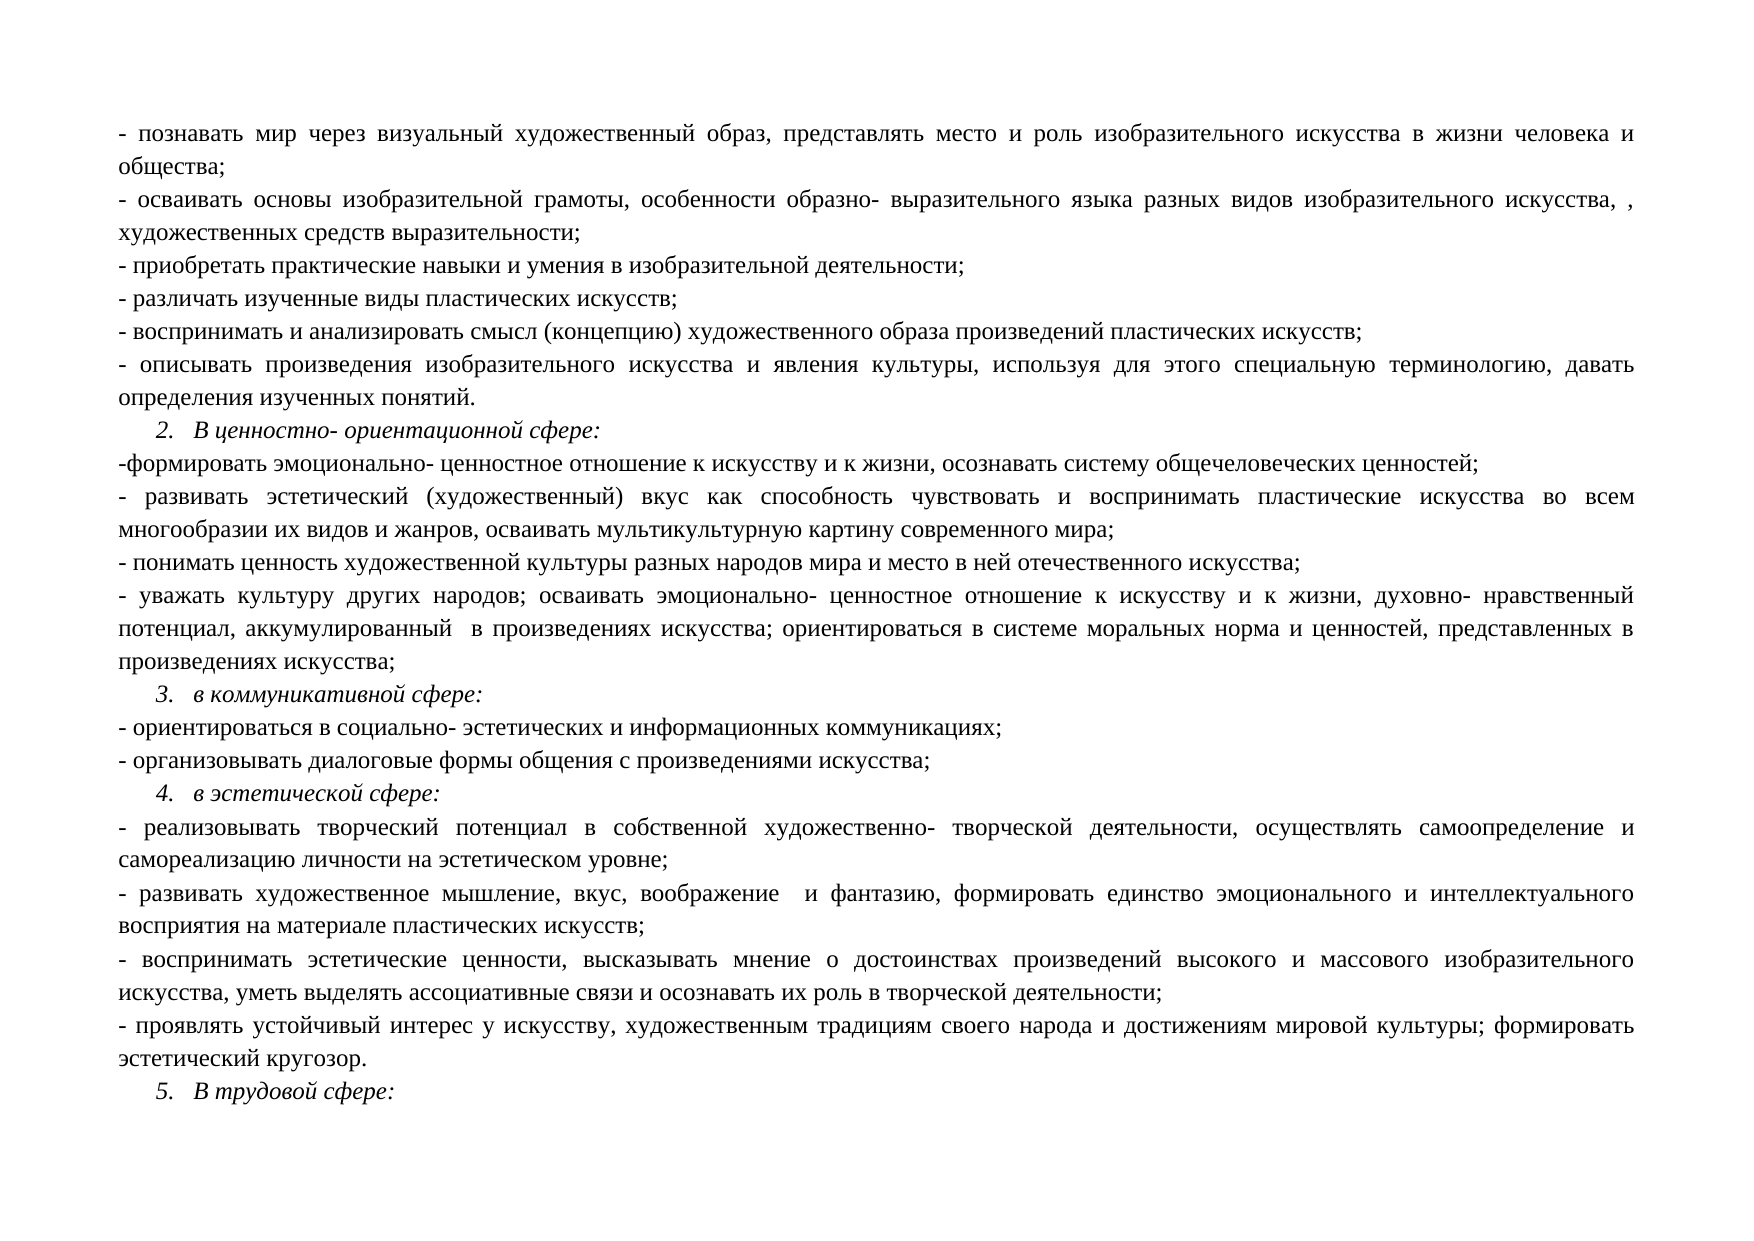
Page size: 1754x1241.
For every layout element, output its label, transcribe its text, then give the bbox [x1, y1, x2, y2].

list В ценностно- ориентационной сфере: [156, 415, 1636, 444]
text - воспринимать эстетические ценности, высказывать мнение о достоинствах произведений высокого и массового изобразительного искусства, уметь выделять ассоциативные связи и осознавать их роль в творческой деятельности; [118, 944, 1636, 1005]
text - уважать культуру других народов; осваивать эмоционально- ценностное отношение к искусству и к жизни, духовно- нравственный потенциал, аккумулированный в произведениях искусства; ориентироваться в системе моральных норма и ценностей, представленных в произведениях искусства; [118, 580, 1636, 675]
text - организовывать диалоговые формы общения с произведениями искусства; [118, 746, 1636, 774]
text -формировать эмоционально- ценностное отношение к искусству и к жизни, осознавать систему общечеловеческих ценностей; [118, 448, 1636, 477]
text - понимать ценность художественной культуры разных народов мира и место в ней отечественного искусства; [118, 547, 1636, 576]
text - осваивать основы изобразительной грамоты, особенности образно- выразительного языка разных видов изобразительного искусства, , художественных средств выразительности; [118, 184, 1636, 246]
text - познавать мир через визуальный художественный образ, представлять место и роль изобразительного искусства в жизни человека и общества; [118, 118, 1636, 180]
text - развивать художественное мышление, вкус, воображение и фантазию, формировать единство эмоционального и интеллектуального восприятия на материале пластических искусств; [118, 878, 1636, 939]
text - различать изученные виды пластических искусств; [118, 283, 1636, 312]
list в коммуникативной сфере: [156, 679, 1636, 708]
text - проявлять устойчивый интерес у искусству, художественным традициям своего народа и достижениям мировой культуры; формировать эстетический кругозор. [118, 1010, 1636, 1071]
list В трудовой сфере: [156, 1076, 1636, 1104]
text - ориентироваться в социально- эстетических и информационных коммуникациях; [118, 712, 1636, 741]
text - реализовывать творческий потенциал в собственной художественно- творческой деятельности, осуществлять самоопределение и самореализацию личности на эстетическом уровне; [118, 812, 1636, 873]
text - приобретать практические навыки и умения в изобразительной деятельности; [118, 250, 1636, 279]
text - описывать произведения изобразительного искусства и явления культуры, используя для этого специальную терминологию, давать определения изученных понятий. [118, 349, 1636, 411]
text - воспринимать и анализировать смысл (концепцию) художественного образа произведений пластических искусств; [118, 316, 1636, 345]
list в эстетической сфере: [156, 778, 1636, 807]
text - развивать эстетический (художественный) вкус как способность чувствовать и воспринимать пластические искусства во всем многообразии их видов и жанров, осваивать мультикультурную картину современного мира; [118, 481, 1636, 543]
